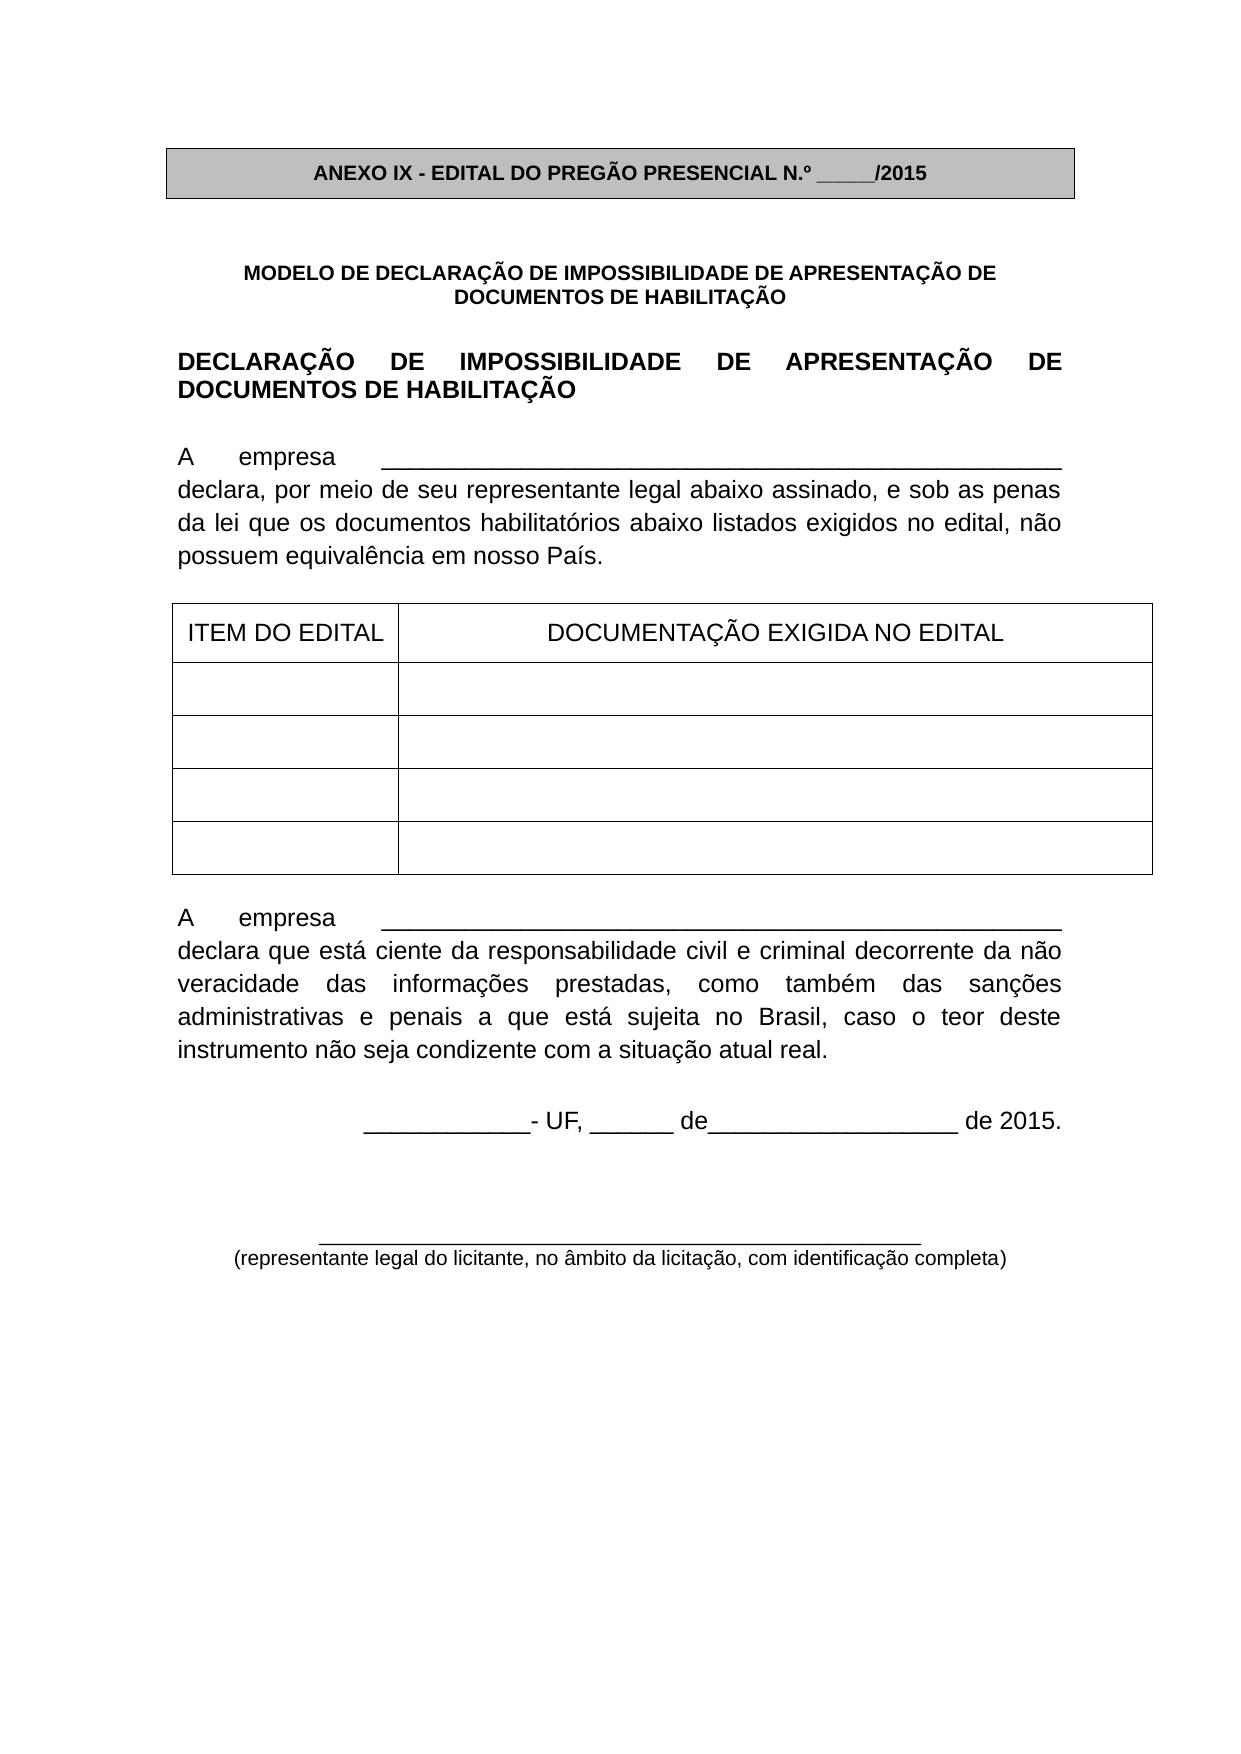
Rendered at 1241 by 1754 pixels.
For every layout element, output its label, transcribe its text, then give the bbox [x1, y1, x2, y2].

table_cell [173, 663, 398, 714]
text A empresa _________________________________________________ declara que está ciente da responsabilidade civil e criminal decorrente da não veracidade das informações prestadas, como também das sanções administrativas e penais a que está sujeita no Brasil, caso o teor deste instrumento não seja condizente com a situação atual real. [177, 903, 1063, 1064]
table_cell [399, 663, 1152, 714]
text A empresa _________________________________________________ declara, por meio de seu representante legal abaixo assinado, e sob as penas da lei que os documentos habilitatórios abaixo listados exigidos no edital, não possuem equivalência em nosso País. [177, 442, 1063, 569]
subtitle ____________- UF, ______ de__________________ de 2015. [177, 1106, 1063, 1134]
table_header DOCUMENTAÇÃO EXIGIDA NO EDITAL [399, 604, 1152, 661]
text DECLARAÇÃO DE IMPOSSIBILIDADE DE APRESENTAÇÃO DE DOCUMENTOS DE HABILITAÇÃO [177, 347, 1063, 404]
table_header ITEM DO EDITAL [173, 604, 398, 661]
table_cell [173, 716, 398, 768]
text ____________________________________________________ [177, 1222, 1063, 1246]
table_cell [399, 822, 1152, 874]
table_cell [399, 769, 1152, 821]
text (representante legal do licitante, no âmbito da licitação, com identificação completa) [177, 1246, 1063, 1270]
table_cell [173, 769, 398, 821]
table_cell [399, 716, 1152, 768]
text MODELO DE DECLARAÇÃO DE IMPOSSIBILIDADE DE APRESENTAÇÃO DE DOCUMENTOS DE HABILITAÇÃO [177, 261, 1063, 309]
table_cell [173, 822, 398, 874]
table_header ANEXO IX - EDITAL DO PREGÃO PRESENCIAL N.º _____/2015 [167, 149, 1074, 198]
